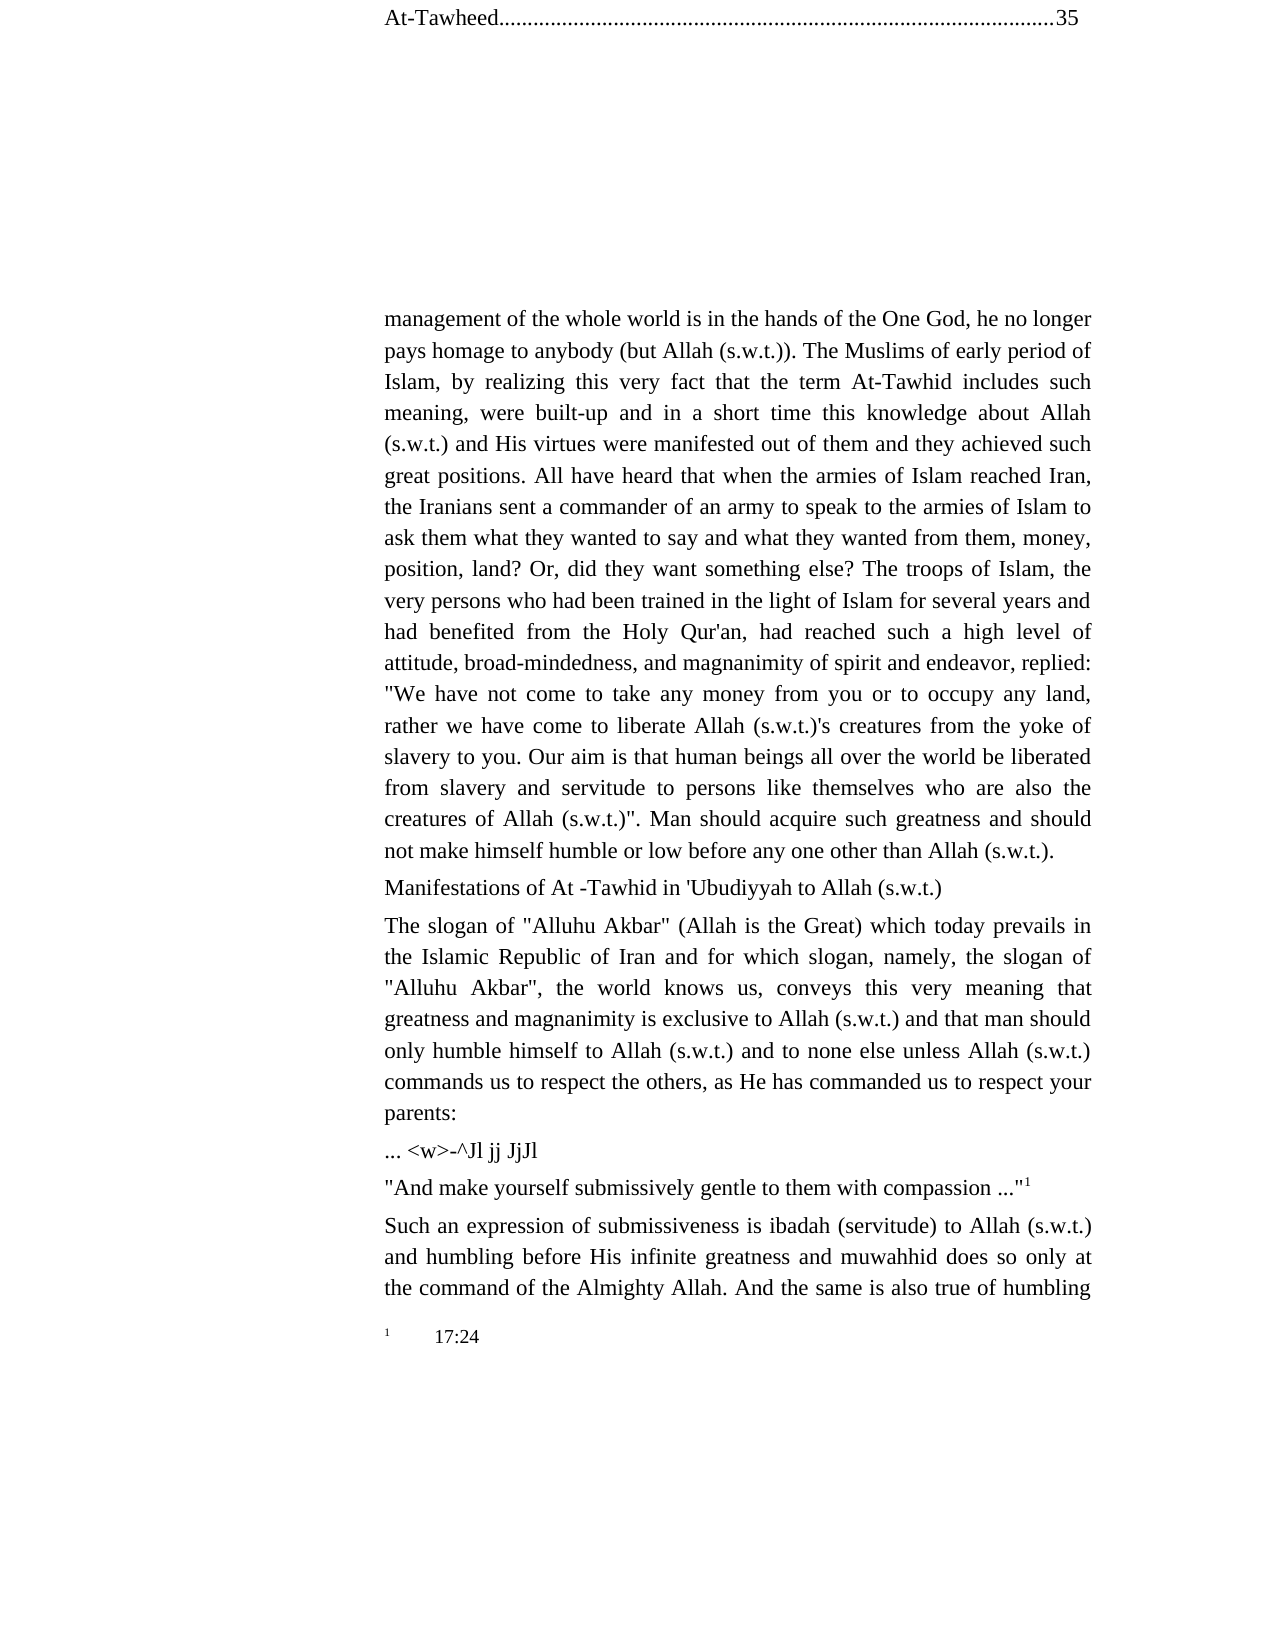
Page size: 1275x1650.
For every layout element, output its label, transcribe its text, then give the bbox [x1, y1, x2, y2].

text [384, 1208, 1093, 1302]
text Manifestations of At -Tawhid in 'Ubudiyyah to Allah (s.w.t.) [384, 871, 1093, 902]
text "And make yourself submissively gentle to them with compassion ..." [384, 1171, 1093, 1202]
text ... <w>-^Jl jj JjJl [384, 1133, 1093, 1164]
text The slogan of "Alluhu Akbar" (Allah is the Great) which today prevails in the Islamic Republic of Iran and for which slogan, namely, the slogan of "Alluhu Akbar", the world knows us, conveys this very meaning that greatness and magnanimity is exclusive to Allah (s.w.t.) and that man should only humble himself to Allah (s.w.t.) and to none else unless Allah (s.w.t.) commands us to respect the others, as He has commanded us to respect your parents: [384, 908, 1093, 1127]
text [384, 302, 1093, 864]
